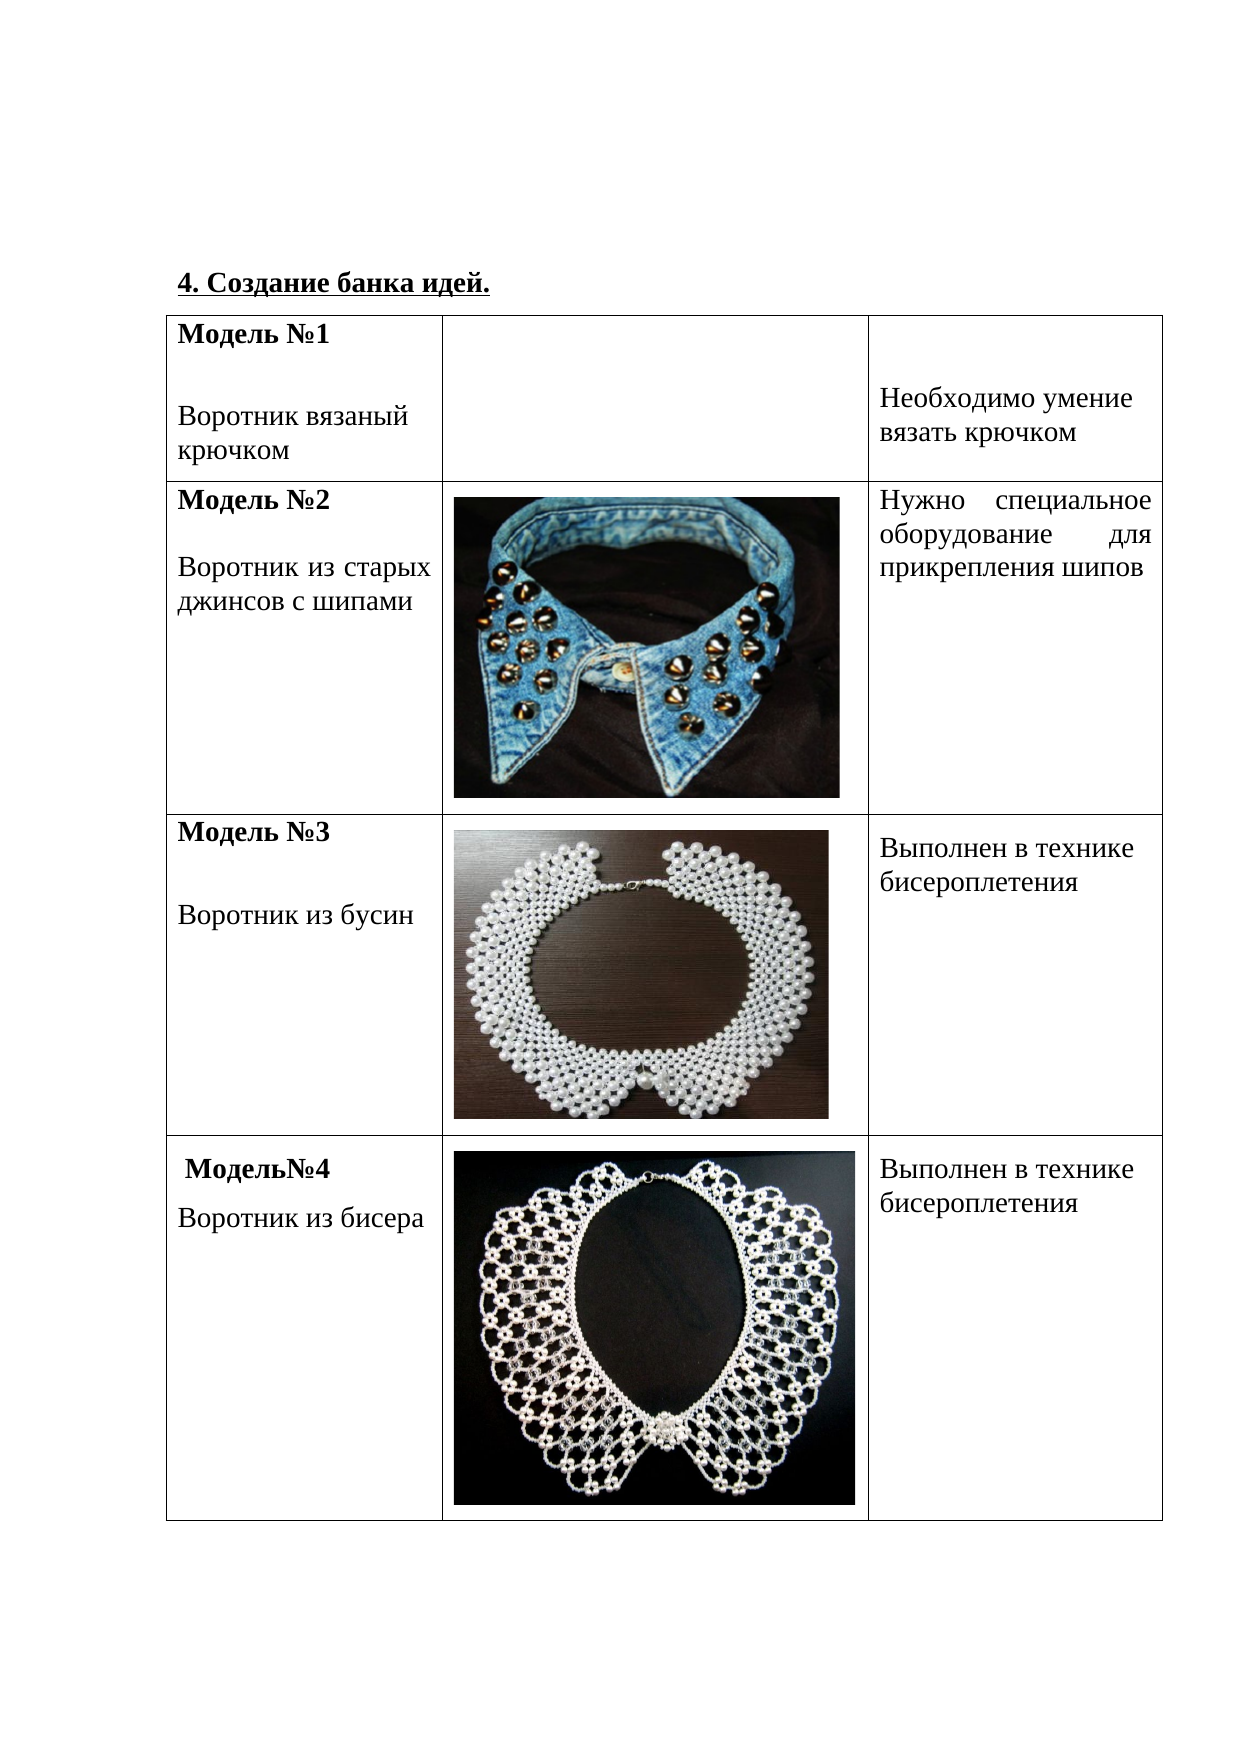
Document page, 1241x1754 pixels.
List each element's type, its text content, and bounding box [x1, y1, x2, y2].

table_cell Модель №3 Воротник из бусин [167, 815, 442, 1134]
picture [453, 830, 829, 1119]
table_cell Модель №2 Воротник из старых джинсов с шипами [167, 482, 442, 813]
table_header [443, 316, 868, 481]
table_header Необходимо умение вязать крючком [869, 316, 1162, 481]
table_cell [443, 1136, 868, 1520]
table_cell Выполнен в технике бисероплетения [869, 1136, 1162, 1520]
table_header Модель №1 Воротник вязаный крючком [167, 316, 442, 481]
table_cell [443, 815, 868, 1134]
table_cell Нужно специальное оборудование для прикрепления шипов [869, 482, 1162, 813]
table_cell Модель№4 Воротник из бисера [167, 1136, 442, 1520]
table_cell [443, 482, 868, 813]
picture [453, 1151, 856, 1505]
table_cell Выполнен в технике бисероплетения [869, 815, 1162, 1134]
picture [453, 497, 840, 798]
text 4. Создание банка идей. [177, 266, 1152, 299]
